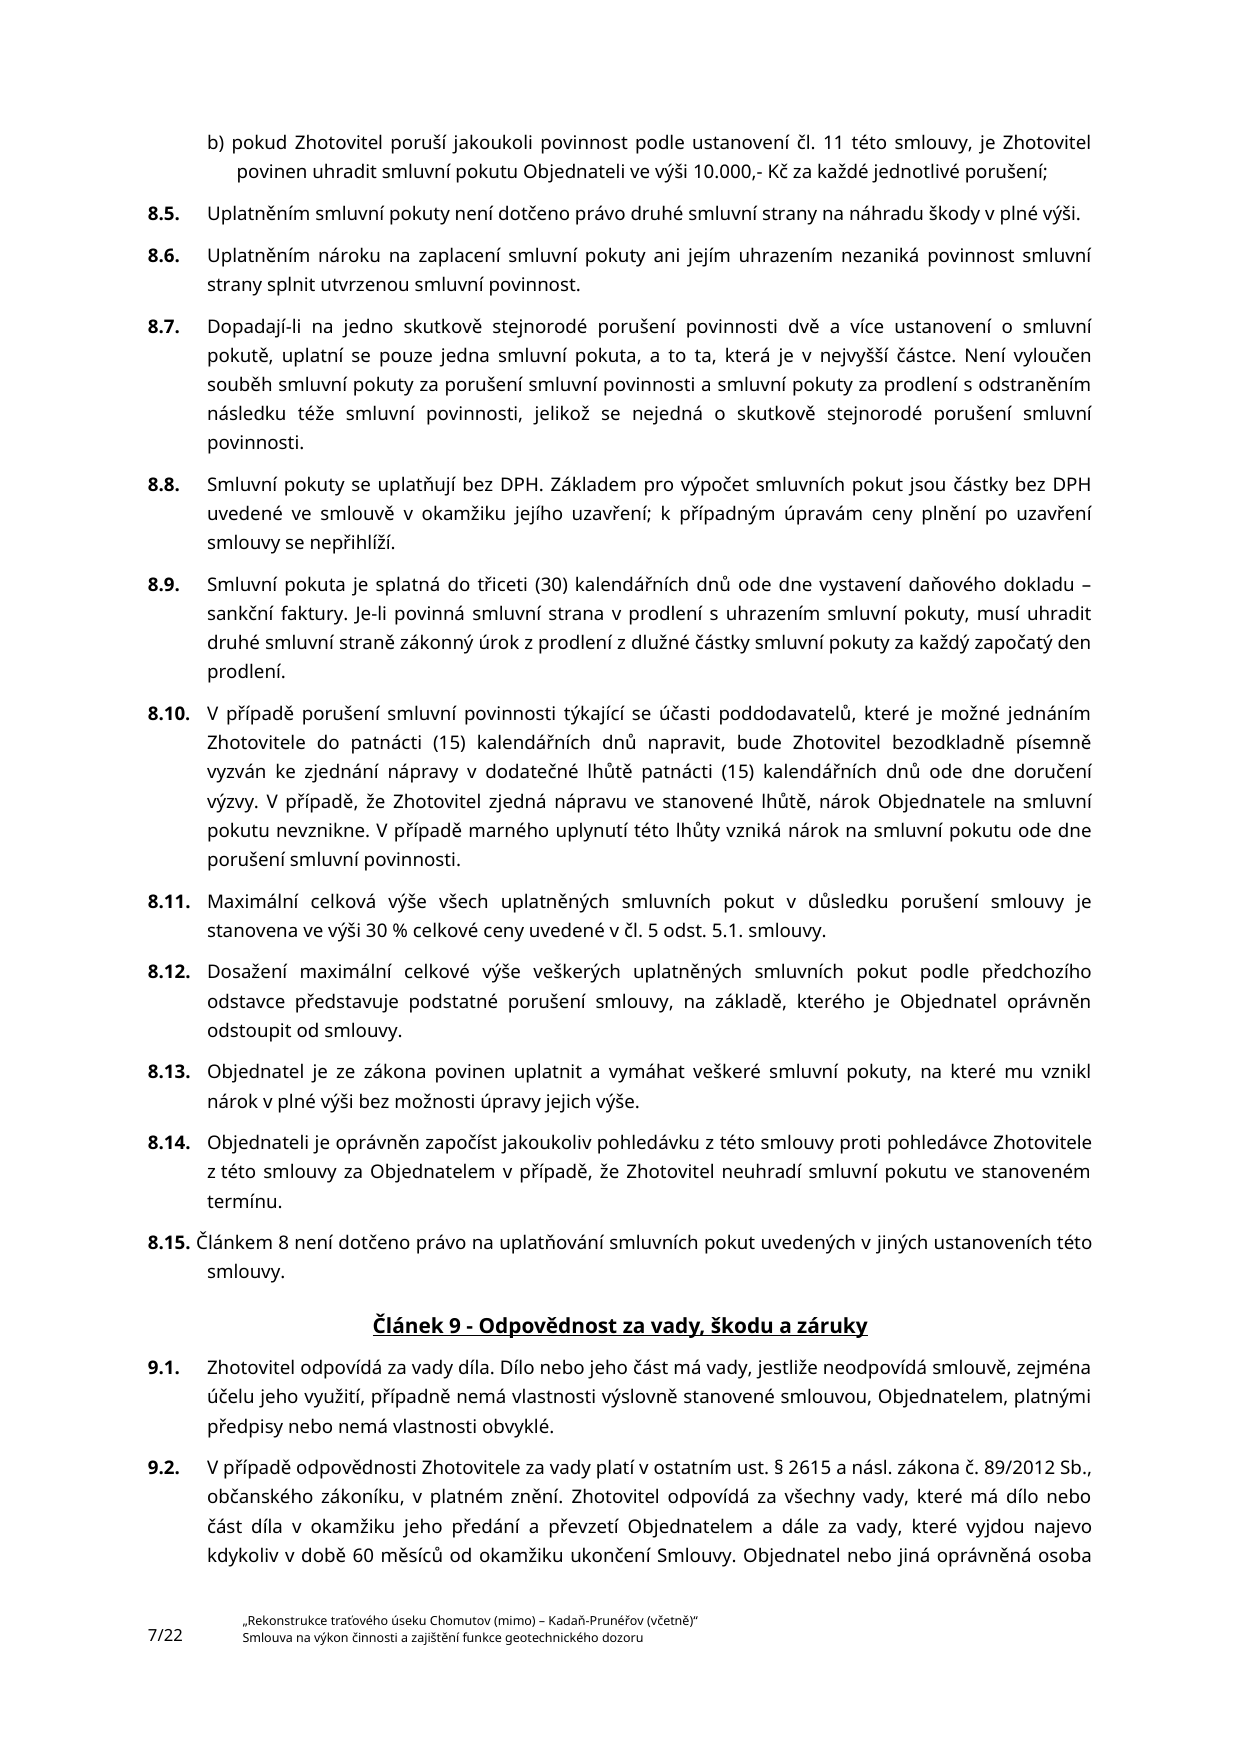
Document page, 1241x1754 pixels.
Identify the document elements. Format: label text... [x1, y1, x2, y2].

text 8.7. Dopadají-li na jedno skutkově stejnorodé porušení povinnosti dvě a více ustanovení o smluvní pokutě, uplatní se pouze jedna smluvní pokuta, a to ta, která je v nejvyšší částce. Není vyloučen souběh smluvní pokuty za porušení smluvní povinnosti a smluvní pokuty za prodlení s odstraněním následku téže smluvní povinnosti, jelikož se nejedná o skutkově stejnorodé porušení smluvní povinnosti. [148, 310, 1092, 456]
text 8.8. Smluvní pokuty se uplatňují bez DPH. Základem pro výpočet smluvních pokut jsou částky bez DPH uvedené ve smlouvě v okamžiku jejího uzavření; k případným úpravám ceny plnění po uzavření smlouvy se nepřihlíží. [148, 468, 1092, 556]
text 8.6. Uplatněním nároku na zaplacení smluvní pokuty ani jejím uhrazením nezaniká povinnost smluvní strany splnit utvrzenou smluvní povinnost. [148, 239, 1092, 297]
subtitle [148, 1451, 1092, 1568]
text 8.13. Objednatel je ze zákona povinen uplatnit a vymáhat veškeré smluvní pokuty, na které mu vznikl nárok v plné výši bez možnosti úpravy jejich výše. [148, 1056, 1092, 1114]
text 8.14. Objednateli je oprávněn započíst jakoukoliv pohledávku z této smlouvy proti pohledávce Zhotovitele z této smlouvy za Objednatelem v případě, že Zhotovitel neuhradí smluvní pokutu ve stanoveném termínu. [148, 1126, 1092, 1214]
text 8.15. Článkem 8 není dotčeno právo na uplatňování smluvních pokut uvedených v jiných ustanoveních této smlouvy. [148, 1226, 1092, 1285]
text 8.9. Smluvní pokuta je splatná do třiceti (30) kalendářních dnů ode dne vystavení daňového dokladu – sankční faktury. Je-li povinná smluvní strana v prodlení s uhrazením smluvní pokuty, musí uhradit druhé smluvní straně zákonný úrok z prodlení z dlužné částky smluvní pokuty za každý započatý den prodlení. [148, 568, 1092, 685]
text 8.5. Uplatněním smluvní pokuty není dotčeno právo druhé smluvní strany na náhradu škody v plné výši. [148, 197, 1092, 226]
subtitle 9.1. Zhotovitel odpovídá za vady díla. Dílo nebo jeho část má vady, jestliže neodpovídá smlouvě, zejména účelu jeho využití, případně nemá vlastnosti výslovně stanovené smlouvou, Objednatelem, platnými předpisy nebo nemá vlastnosti obvyklé. [148, 1351, 1092, 1439]
text 8.11. Maximální celková výše všech uplatněných smluvních pokut v důsledku porušení smlouvy je stanovena ve výši 30 % celkové ceny uvedené v čl. 5 odst. 5.1. smlouvy. [148, 885, 1092, 943]
text 8.10. V případě porušení smluvní povinnosti týkající se účasti poddodavatelů, které je možné jednáním Zhotovitele do patnácti (15) kalendářních dnů napravit, bude Zhotovitel bezodkladně písemně vyzván ke zjednání nápravy v dodatečné lhůtě patnácti (15) kalendářních dnů ode dne doručení výzvy. V případě, že Zhotovitel zjedná nápravu ve stanovené lhůtě, nárok Objednatele na smluvní pokutu nevznikne. V případě marného uplynutí této lhůty vzniká nárok na smluvní pokutu ode dne porušení smluvní povinnosti. [148, 697, 1092, 872]
subtitle Článek 9 - Odpovědnost za vady, škodu a záruky [148, 1310, 1092, 1339]
text b) pokud Zhotovitel poruší jakoukoli povinnost podle ustanovení čl. 11 této smlouvy, je Zhotovitel povinen uhradit smluvní pokutu Objednateli ve výši 10.000,- Kč za každé jednotlivé porušení; [207, 126, 1092, 185]
text 8.12. Dosažení maximální celkové výše veškerých uplatněných smluvních pokut podle předchozího odstavce představuje podstatné porušení smlouvy, na základě, kterého je Objednatel oprávněn odstoupit od smlouvy. [148, 956, 1092, 1043]
